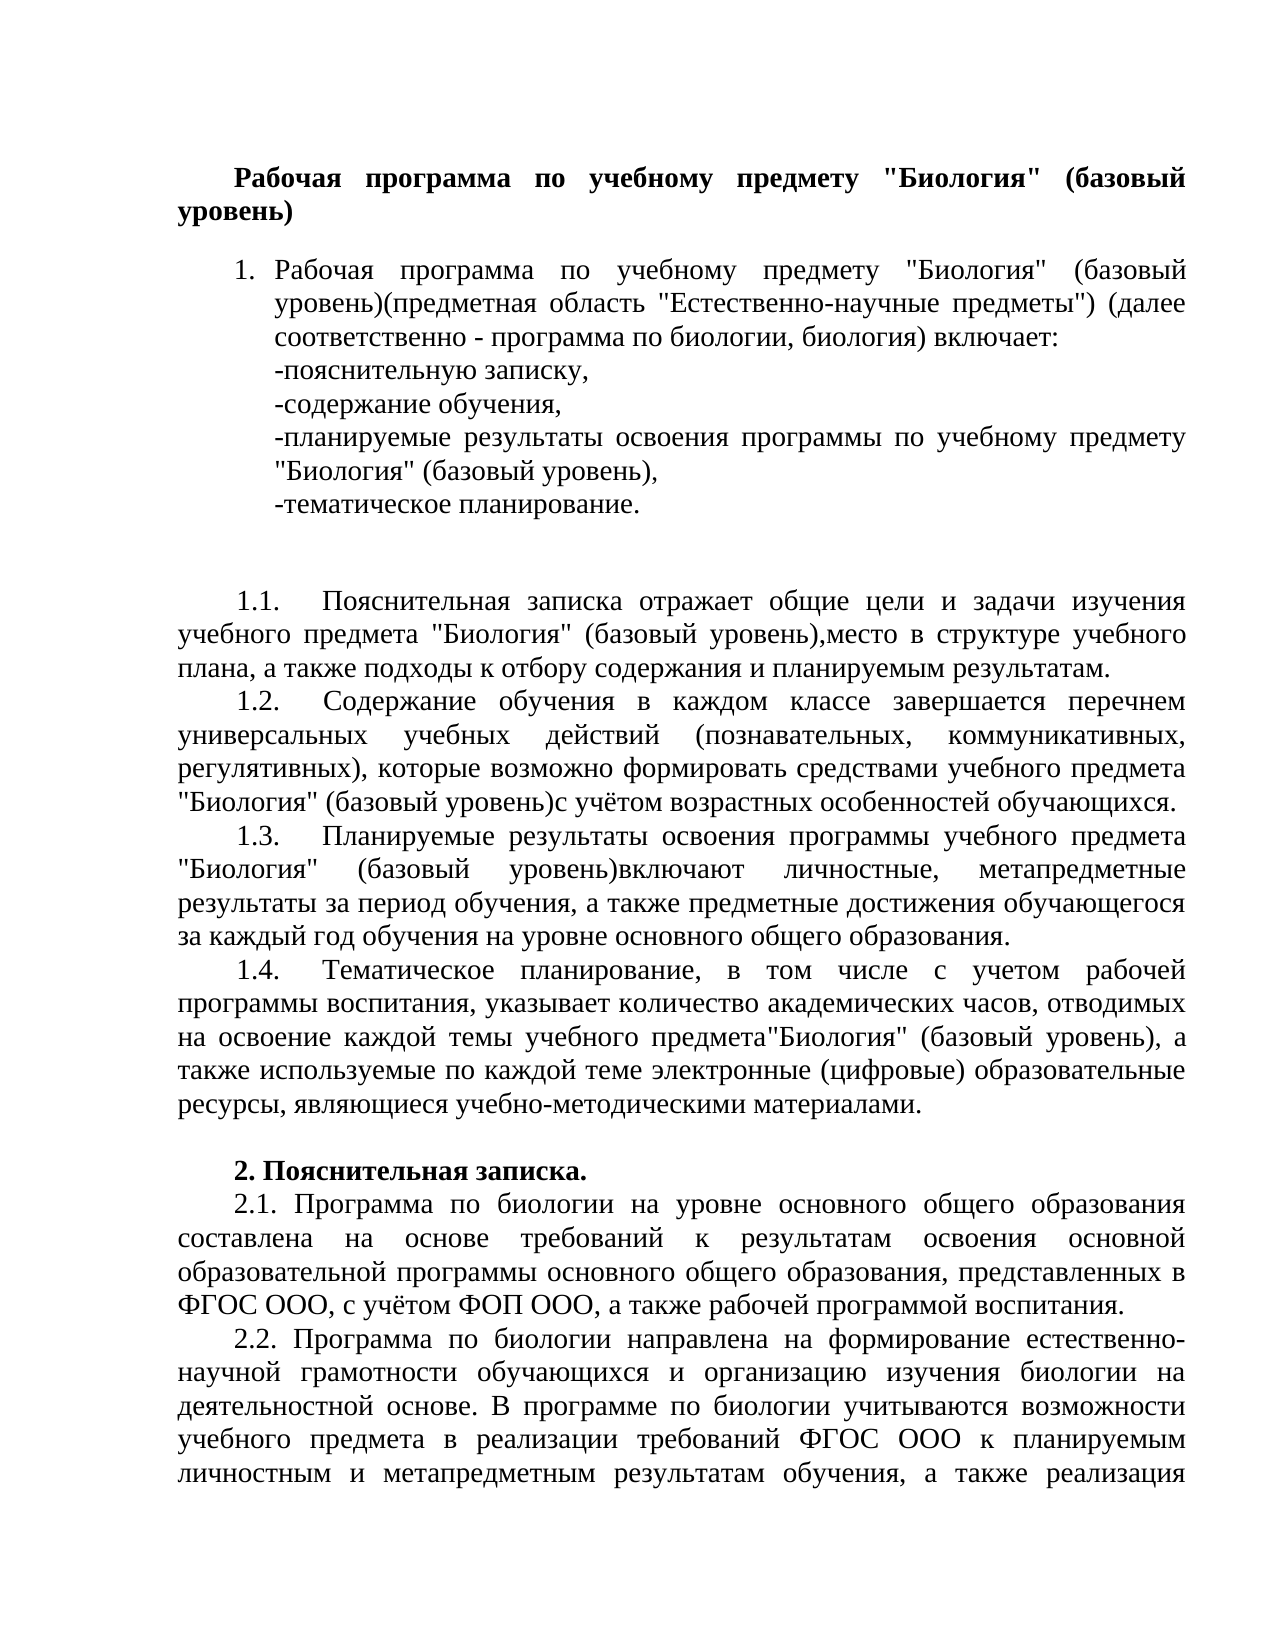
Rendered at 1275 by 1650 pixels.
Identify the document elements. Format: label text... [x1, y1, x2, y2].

text Рабочая программа по учебному предмету "Биология" (базовый уровень) [177, 160, 1186, 227]
text 2.1. Программа по биологии на уровне основного общего образования составлена на основе требований к результатам освоения основной образовательной программы основного общего образования, представленных в ФГОС ООО, с учётом ФОП ООО, а также рабочей программой воспитания. [177, 1187, 1186, 1321]
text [177, 1321, 1186, 1488]
list -планируемые результаты освоения программы по учебному предмету "Биология" (базовый уровень), [274, 419, 1186, 487]
list Содержание обучения в каждом классе завершается перечнем универсальных учебных действий (познавательных, коммуникативных, регулятивных), которые возможно формировать средствами учебного предмета "Биология" (базовый уровень)с учётом возрастных особенностей обучающихся. [177, 683, 1186, 818]
list Планируемые результаты освоения программы учебного предмета "Биология" (базовый уровень)включают личностные, метапредметные результаты за период обучения, а также предметные достижения обучающегося за каждый год обучения на уровне основного общего образования. [177, 818, 1186, 952]
list -тематическое планирование. [274, 487, 1186, 520]
list Тематическое планирование, в том числе с учетом рабочей программы воспитания, указывает количество академических часов, отводимых на освоение каждой темы учебного предмета"Биология" (базовый уровень), а также используемые по каждой теме электронные (цифровые) образовательные ресурсы, являющиеся учебно-методическими материалами. [177, 952, 1186, 1119]
list Рабочая программа по учебному предмету "Биология" (базовый уровень)(предметная область "Естественно-научные предметы") (далее соответственно - программа по биологии, биология) включает: [233, 252, 1186, 352]
text 2. Пояснительная записка. [177, 1153, 1186, 1187]
list Пояснительная записка отражает общие цели и задачи изучения учебного предмета "Биология" (базовый уровень),место в структуре учебного плана, а также подходы к отбору содержания и планируемым результатам. [177, 583, 1186, 683]
list -содержание обучения, [274, 386, 1186, 419]
list -пояснительную записку, [274, 352, 1186, 386]
